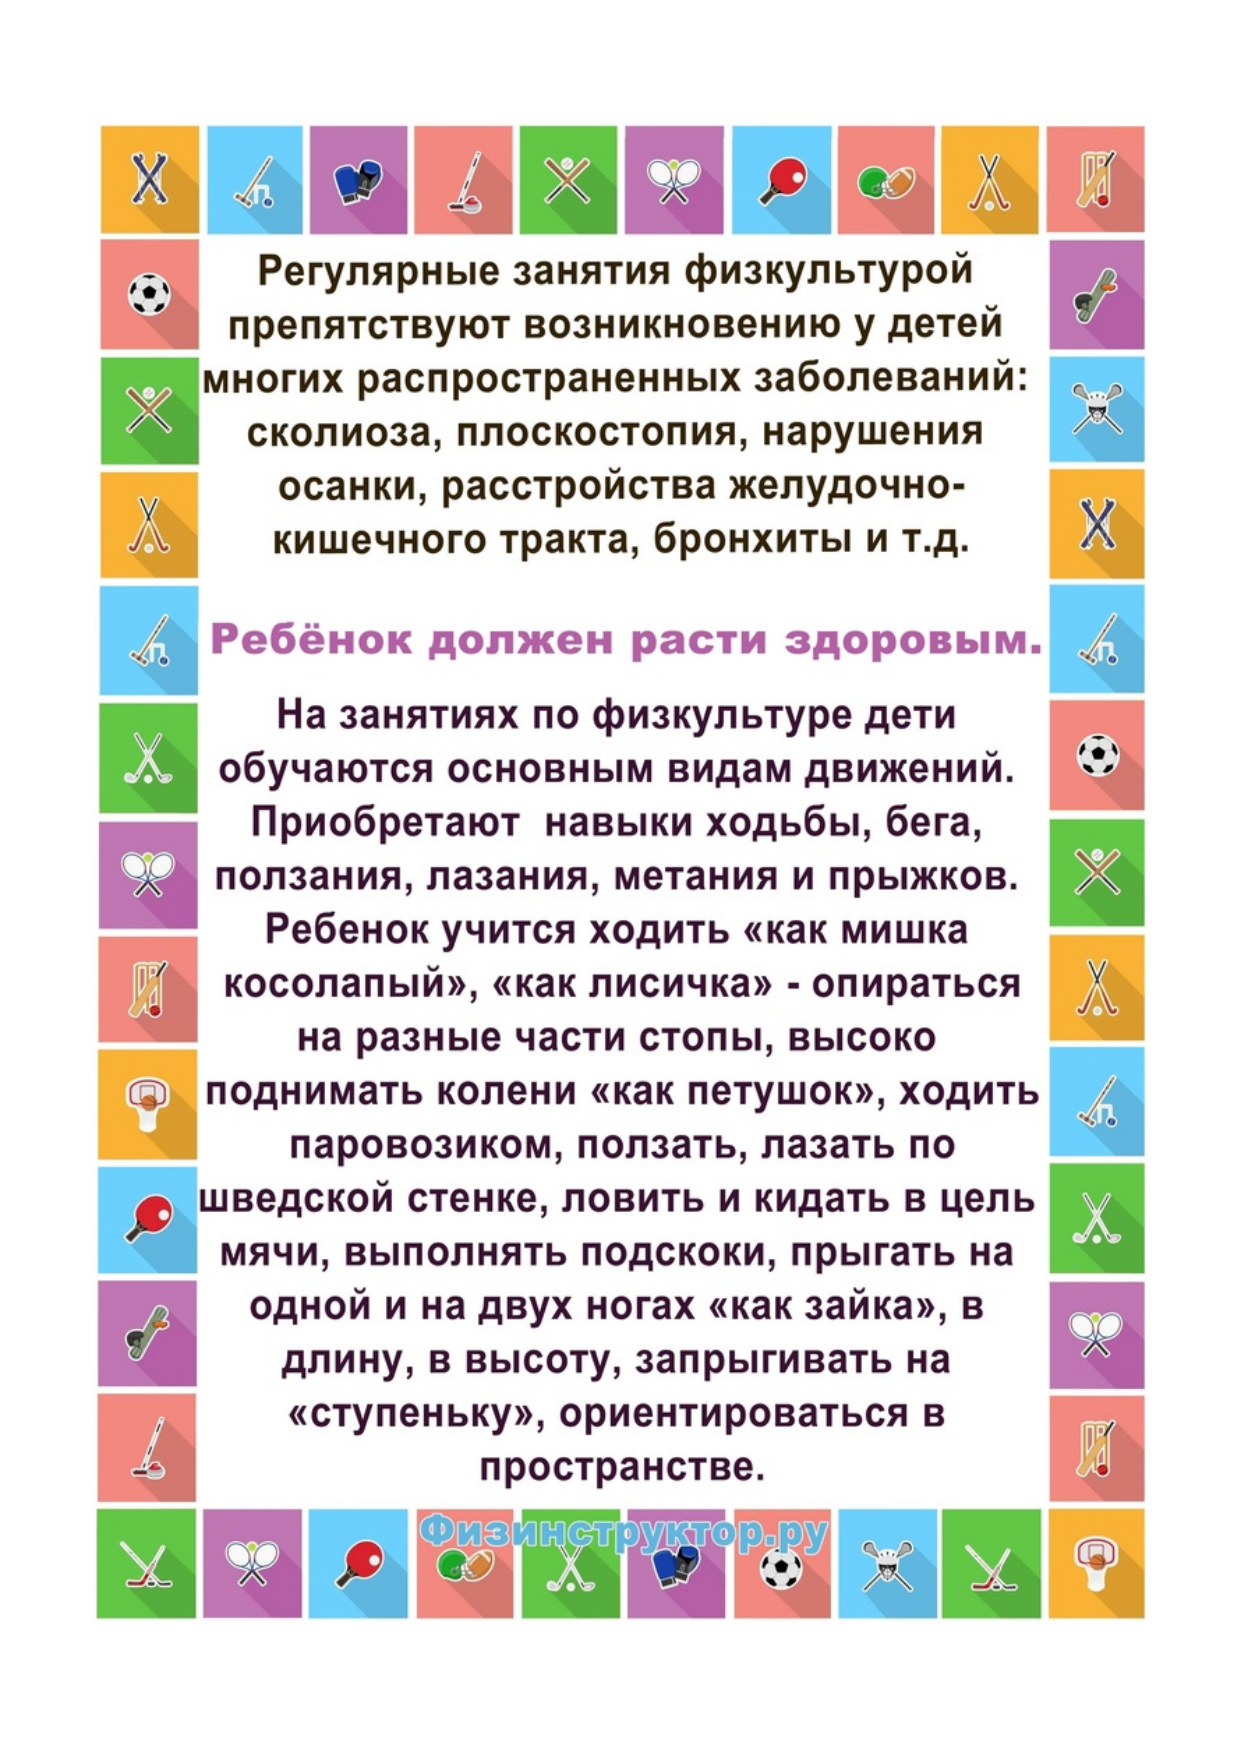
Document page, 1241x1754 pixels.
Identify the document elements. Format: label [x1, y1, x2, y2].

picture [88, 118, 1152, 1625]
